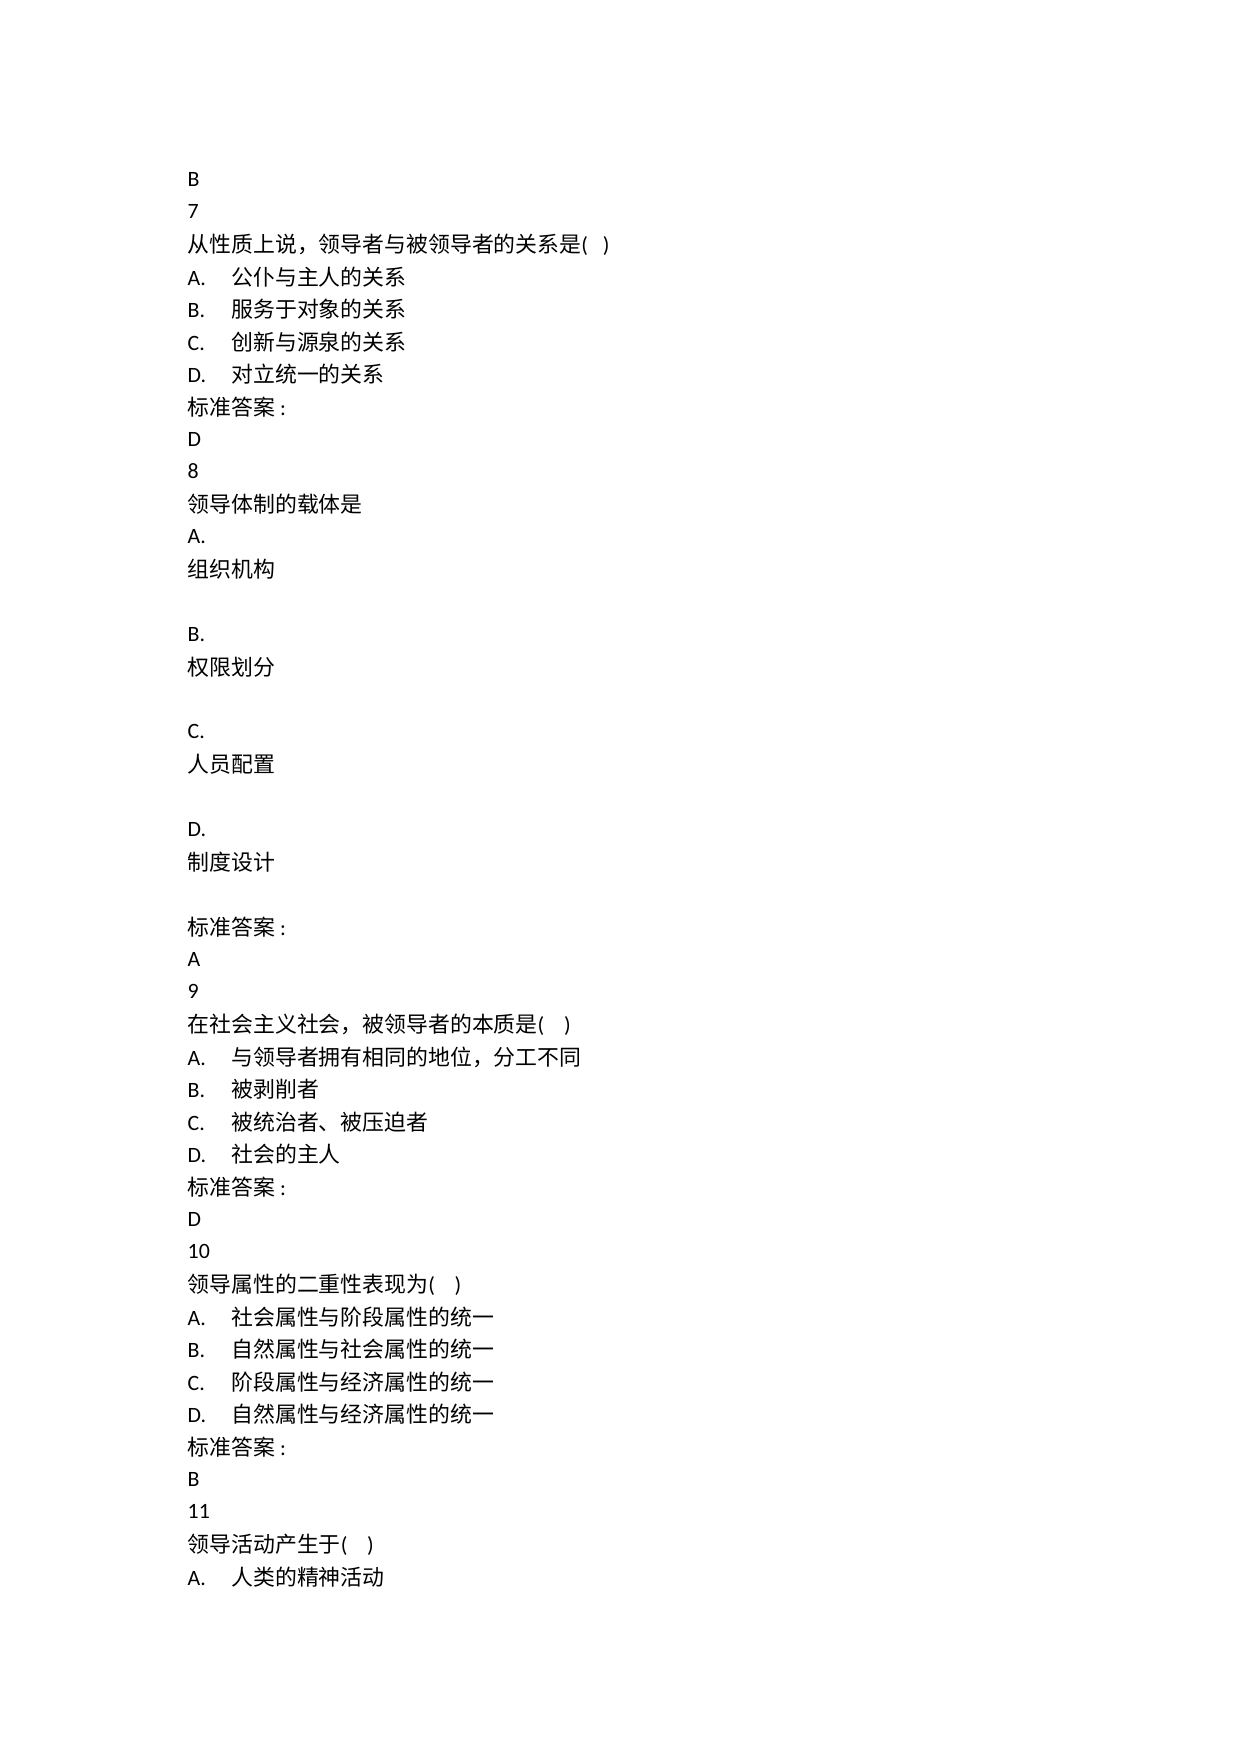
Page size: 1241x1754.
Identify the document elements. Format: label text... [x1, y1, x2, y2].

text D [187, 1202, 1053, 1234]
text D. 社会的主人 [187, 1137, 1053, 1169]
text 标准答案 : [187, 1429, 1053, 1462]
text 领导体制的载体是 [187, 487, 1053, 519]
text D [187, 422, 1053, 454]
text 7 [187, 194, 1053, 227]
text 人员配置 [187, 747, 1053, 779]
text D. 对立统一的关系 [187, 357, 1053, 389]
text 11 [187, 1494, 1053, 1527]
text 领导属性的二重性表现为( ) [187, 1267, 1053, 1299]
text 8 [187, 454, 1053, 487]
text 从性质上说，领导者与被领导者的关系是( ) [187, 227, 1053, 259]
text 领导活动产生于( ) [187, 1527, 1053, 1559]
text D. [187, 812, 1053, 844]
text C. 被统治者、被压迫者 [187, 1104, 1053, 1137]
text A. 社会属性与阶段属性的统一 [187, 1299, 1053, 1332]
text B. [187, 617, 1053, 649]
text C. 阶段属性与经济属性的统一 [187, 1364, 1053, 1397]
text 标准答案 : [187, 1169, 1053, 1202]
text C. [187, 714, 1053, 747]
text A. [187, 519, 1053, 552]
text D. 自然属性与经济属性的统一 [187, 1397, 1053, 1429]
text A [187, 942, 1053, 974]
text A. 公仆与主人的关系 [187, 259, 1053, 292]
text 9 [187, 974, 1053, 1007]
text 组织机构 [187, 552, 1053, 584]
text 在社会主义社会，被领导者的本质是( ) [187, 1007, 1053, 1039]
text B. 被剥削者 [187, 1072, 1053, 1104]
text C. 创新与源泉的关系 [187, 324, 1053, 357]
text B [187, 162, 1053, 194]
text 标准答案 : [187, 389, 1053, 422]
text 标准答案 : [187, 909, 1053, 942]
text A. 与领导者拥有相同的地位，分工不同 [187, 1039, 1053, 1072]
text 10 [187, 1234, 1053, 1267]
text B. 服务于对象的关系 [187, 292, 1053, 324]
text B [187, 1462, 1053, 1494]
text 权限划分 [187, 649, 1053, 682]
text A. 人类的精神活动 [187, 1559, 1053, 1592]
text 制度设计 [187, 844, 1053, 877]
text B. 自然属性与社会属性的统一 [187, 1332, 1053, 1364]
